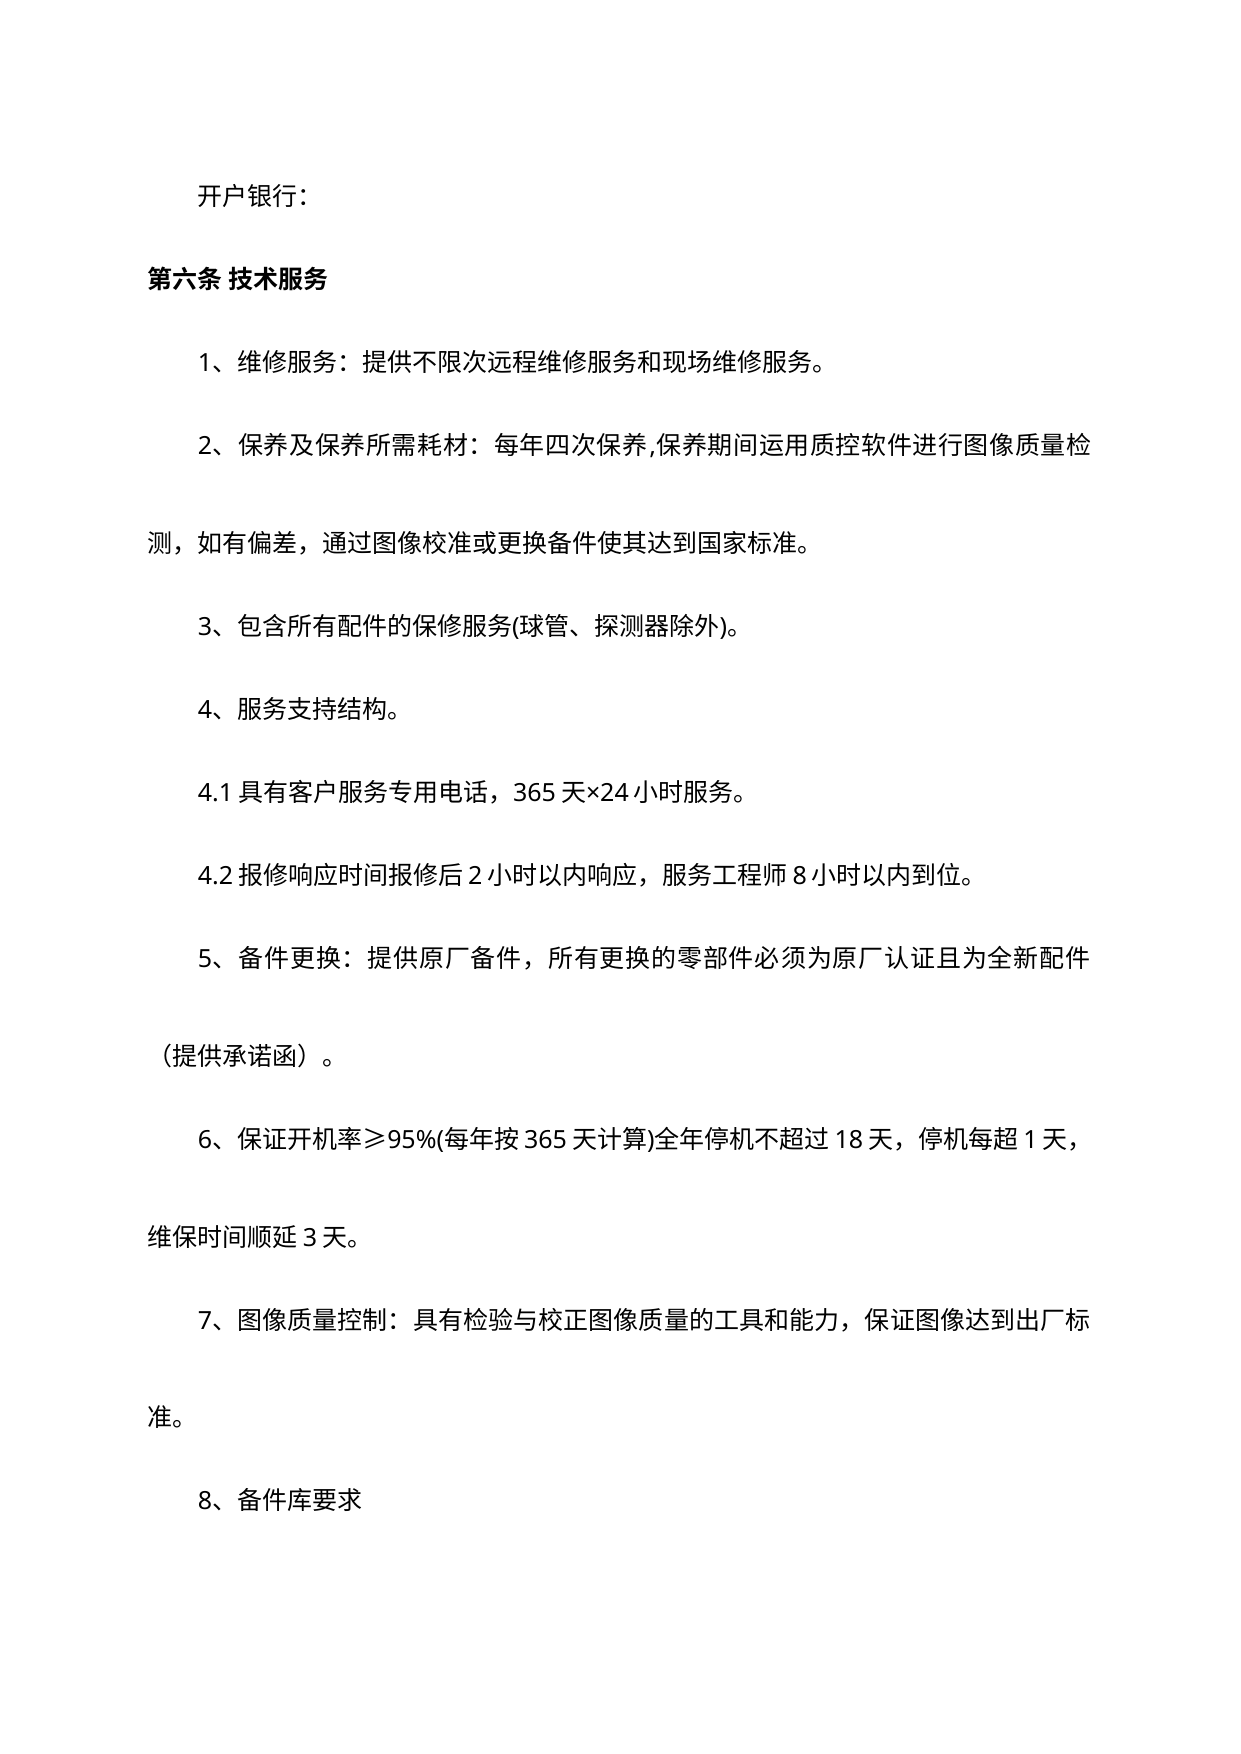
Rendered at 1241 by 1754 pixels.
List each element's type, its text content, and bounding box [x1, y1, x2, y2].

text 8、备件库要求 [148, 1466, 1093, 1531]
text 1、维修服务：提供不限次远程维修服务和现场维修服务。 [148, 328, 1093, 393]
text 5、备件更换：提供原厂备件，所有更换的零部件必须为原厂认证且为全新配件（提供承诺函）。 [148, 924, 1093, 1087]
text 3、包含所有配件的保修服务(球管、探测器除外)。 [148, 592, 1093, 657]
text 2、保养及保养所需耗材：每年四次保养,保养期间运用质控软件进行图像质量检测，如有偏差，通过图像校准或更换备件使其达到国家标准。 [148, 411, 1093, 574]
text 4.2报修响应时间报修后2小时以内响应，服务工程师8小时以内到位。 [148, 841, 1093, 906]
text 4、服务支持结构。 [148, 675, 1093, 740]
text 第六条 技术服务 [148, 245, 1093, 310]
text 开户银行： [148, 162, 1093, 227]
text 6、保证开机率≥95%(每年按365天计算)全年停机不超过18天，停机每超1天，维保时间顺延3天。 [148, 1105, 1093, 1268]
text 4.1具有客户服务专用电话，365天×24小时服务。 [148, 758, 1093, 823]
text 7、图像质量控制：具有检验与校正图像质量的工具和能力，保证图像达到出厂标准。 [148, 1286, 1093, 1448]
